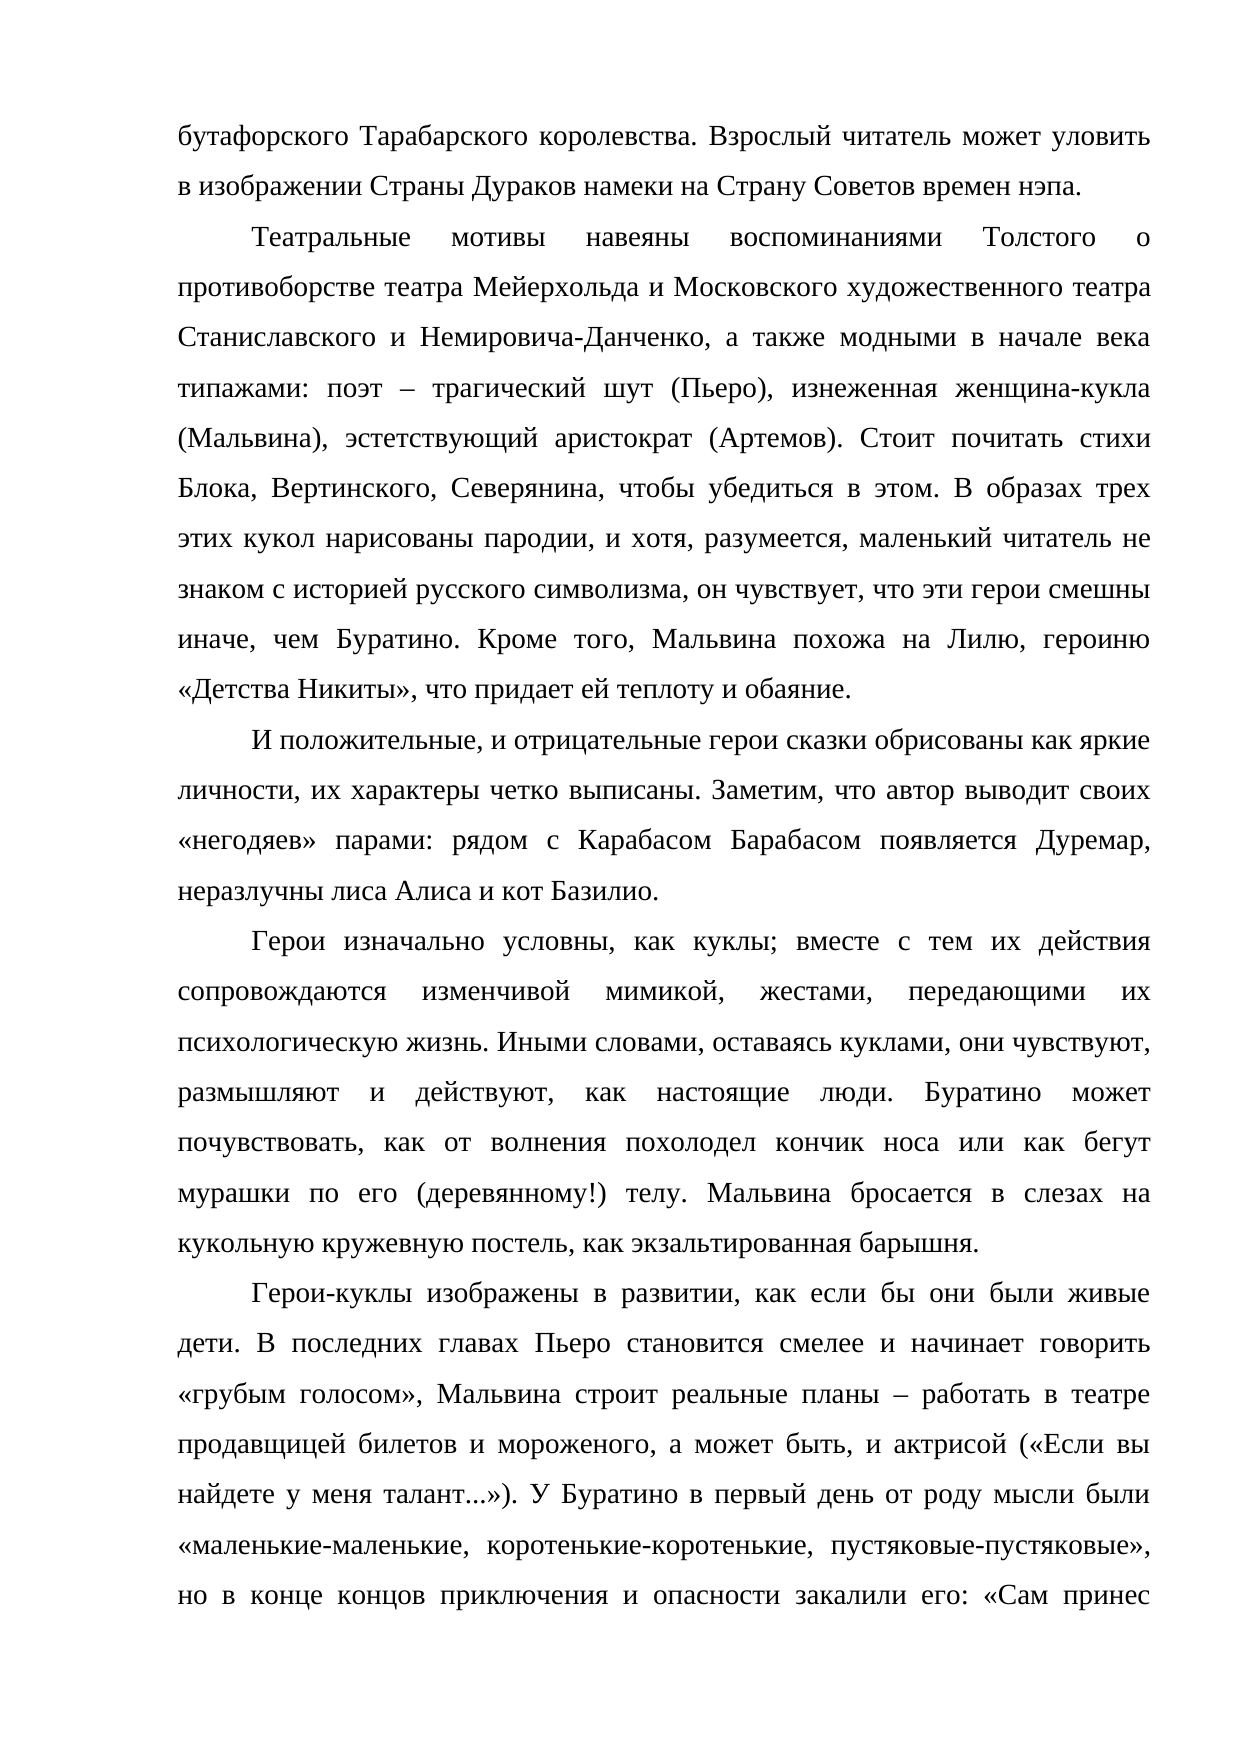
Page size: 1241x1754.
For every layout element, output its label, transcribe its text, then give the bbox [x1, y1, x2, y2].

text Герои изначально условны, как куклы; вместе с тем их действия сопровождаются изменчивой мимикой, жестами, передающими их психологическую жизнь. Иными словами, оставаясь куклами, они чувствуют, размышляют и действуют, как настоящие люди. Буратино может почувствовать, как от волнения похолодел кончик носа или как бегут мурашки по его (деревянному!) телу. Мальвина бросается в слезах на кукольную кружевную постель, как экзальтированная барышня. [177, 923, 1152, 1258]
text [177, 1275, 1152, 1611]
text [177, 118, 1152, 202]
text Театральные мотивы навеяны воспоминаниями Толстого о противоборстве театра Мейерхольда и Московского художественного театра Станиславского и Немировича-Данченко, а также модными в начале века типажами: поэт – трагический шут (Пьеро), изнеженная женщина-кукла (Мальвина), эстетствующий аристократ (Артемов). Стоит почитать стихи Блока, Вертинского, Северянина, чтобы убедиться в этом. В образах трех этих кукол нарисованы пародии, и хотя, разумеется, маленький читатель не знаком с историей русского символизма, он чувствует, что эти герои смешны иначе, чем Буратино. Кроме того, Мальвина похожа на Лилю, героиню «Детства Никиты», что придает ей теплоту и обаяние. [177, 219, 1152, 705]
text И положительные, и отрицательные герои сказки обрисованы как яркие личности, их характеры четко выписаны. Заметим, что автор выводит своих «негодяев» парами: рядом с Карабасом Барабасом появляется Дуремар, неразлучны лиса Алиса и кот Базилио. [177, 722, 1152, 906]
